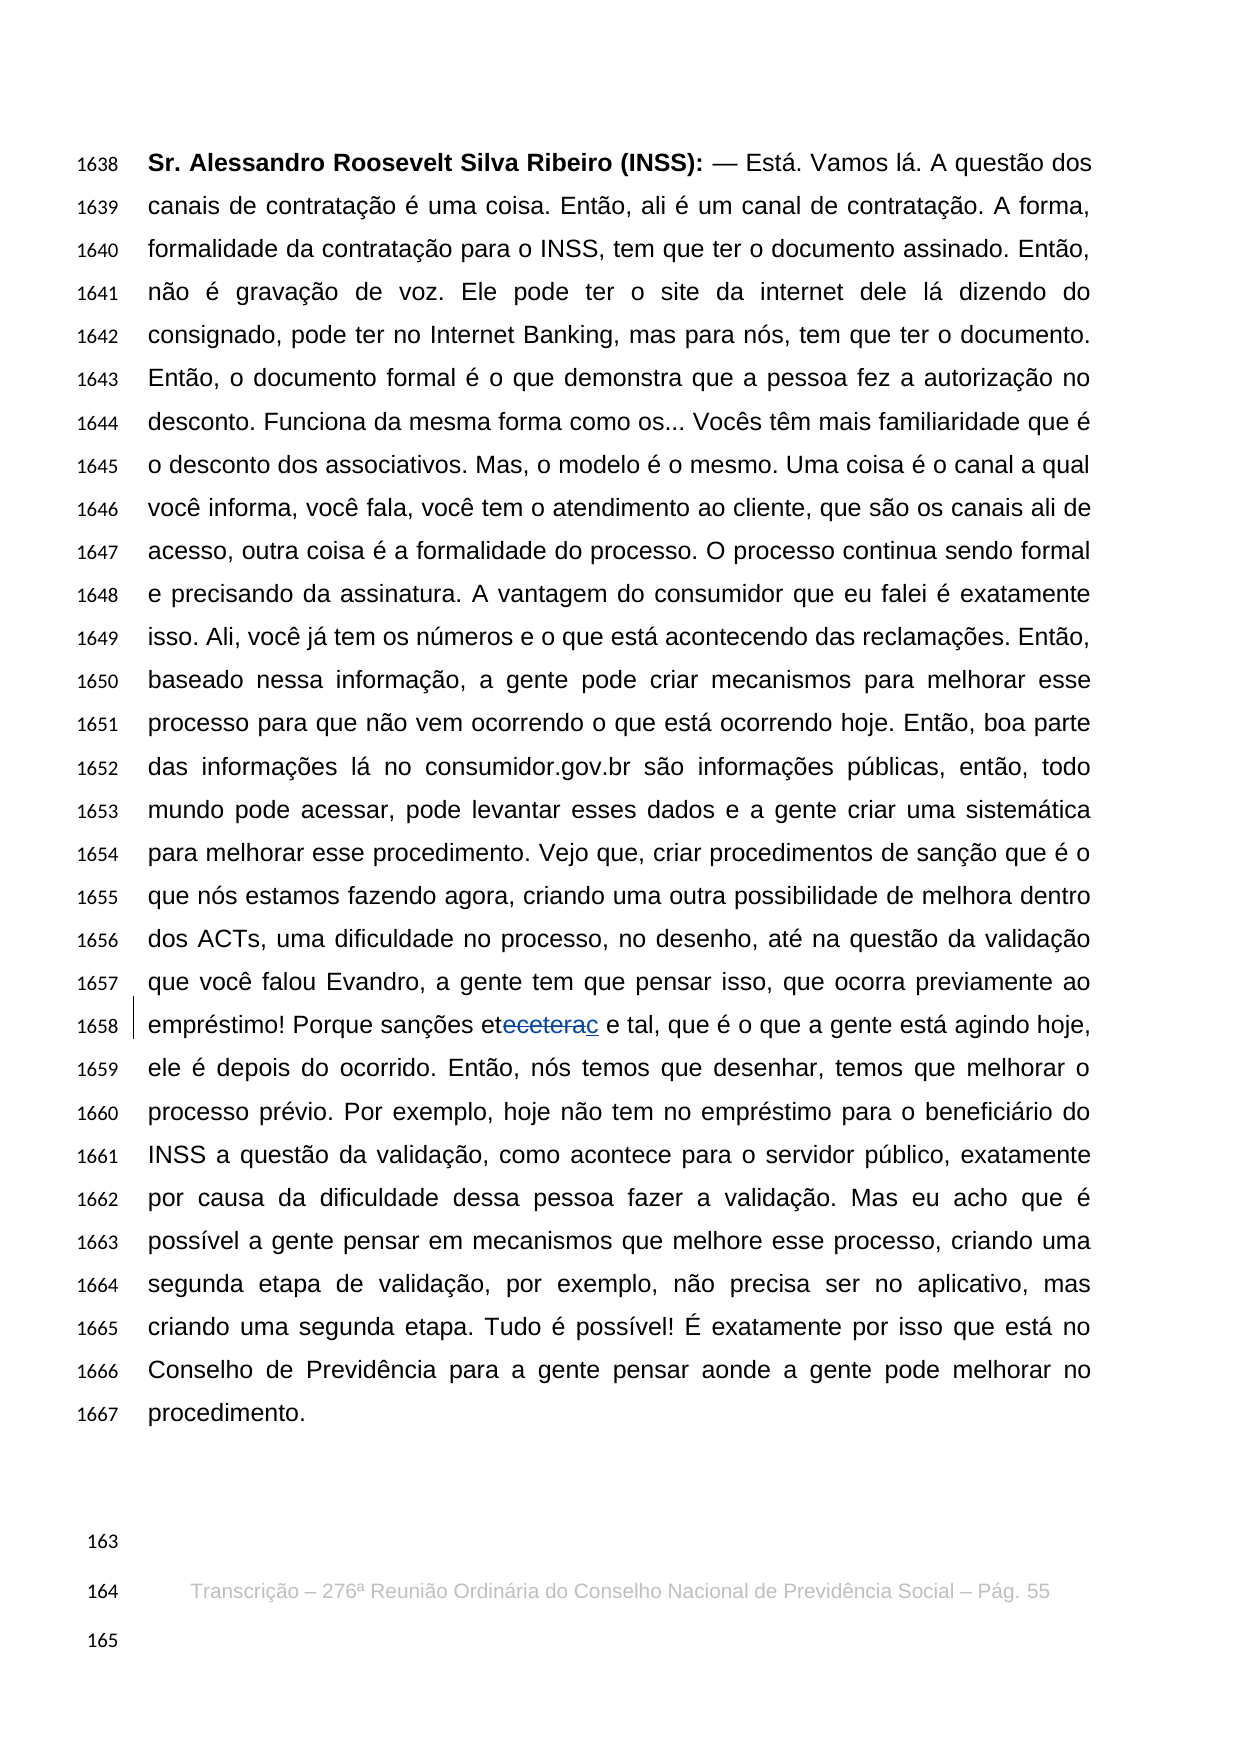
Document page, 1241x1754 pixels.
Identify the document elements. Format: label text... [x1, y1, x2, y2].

text Sr. Alessandro Roosevelt Silva Ribeiro (INSS): — Está. Vamos lá. A questão dos canais de contratação é uma coisa. Então, ali é um canal de contratação. A forma, formalidade da contratação para o INSS, tem que ter o documento assinado. Então, não é gravação de voz. Ele pode ter o site da internet dele lá dizendo do consignado, pode ter no Internet Banking, mas para nós, tem que ter o documento. Então, o documento formal é o que demonstra que a pessoa fez a autorização no desconto. Funciona da mesma forma como os... Vocês têm mais familiaridade que é o desconto dos associativos. Mas, o modelo é o mesmo. Uma coisa é o canal a qual você informa, você fala, você tem o atendimento ao cliente, que são os canais ali de acesso, outra coisa é a formalidade do processo. O processo continua sendo formal e precisando da assinatura. A vantagem do consumidor que eu falei é exatamente isso. Ali, você já tem os números e o que está acontecendo das reclamações. Então, baseado nessa informação, a gente pode criar mecanismos para melhorar esse processo para que não vem ocorrendo o que está ocorrendo hoje. Então, boa parte das informações lá no consumidor.gov.br são informações públicas, então, todo mundo pode acessar, pode levantar esses dados e a gente criar uma sistemática para melhorar esse procedimento. Vejo que, criar procedimentos de sanção que é o que nós estamos fazendo agora, criando uma outra possibilidade de melhora dentro dos ACTs, uma dificuldade no processo, no desenho, até na questão da validação que você falou Evandro, a gente tem que pensar isso, que ocorra previamente ao empréstimo! Porque sanções et e tal, que é o que a gente está agindo hoje, ele é depois do ocorrido. Então, nós temos que desenhar, temos que melhorar o processo prévio. Por exemplo, hoje não tem no empréstimo para o beneficiário do INSS a questão da validação, como acontece para o servidor público, exatamente por causa da dificuldade dessa pessoa fazer a validação. Mas eu acho que é possível a gente pensar em mecanismos que melhore esse processo, criando uma segunda etapa de validação, por exemplo, não precisa ser no aplicativo, mas criando uma segunda etapa. Tudo é possível! É exatamente por isso que está no Conselho de Previdência para a gente pensar aonde a gente pode melhorar no procedimento. [148, 148, 1092, 1427]
